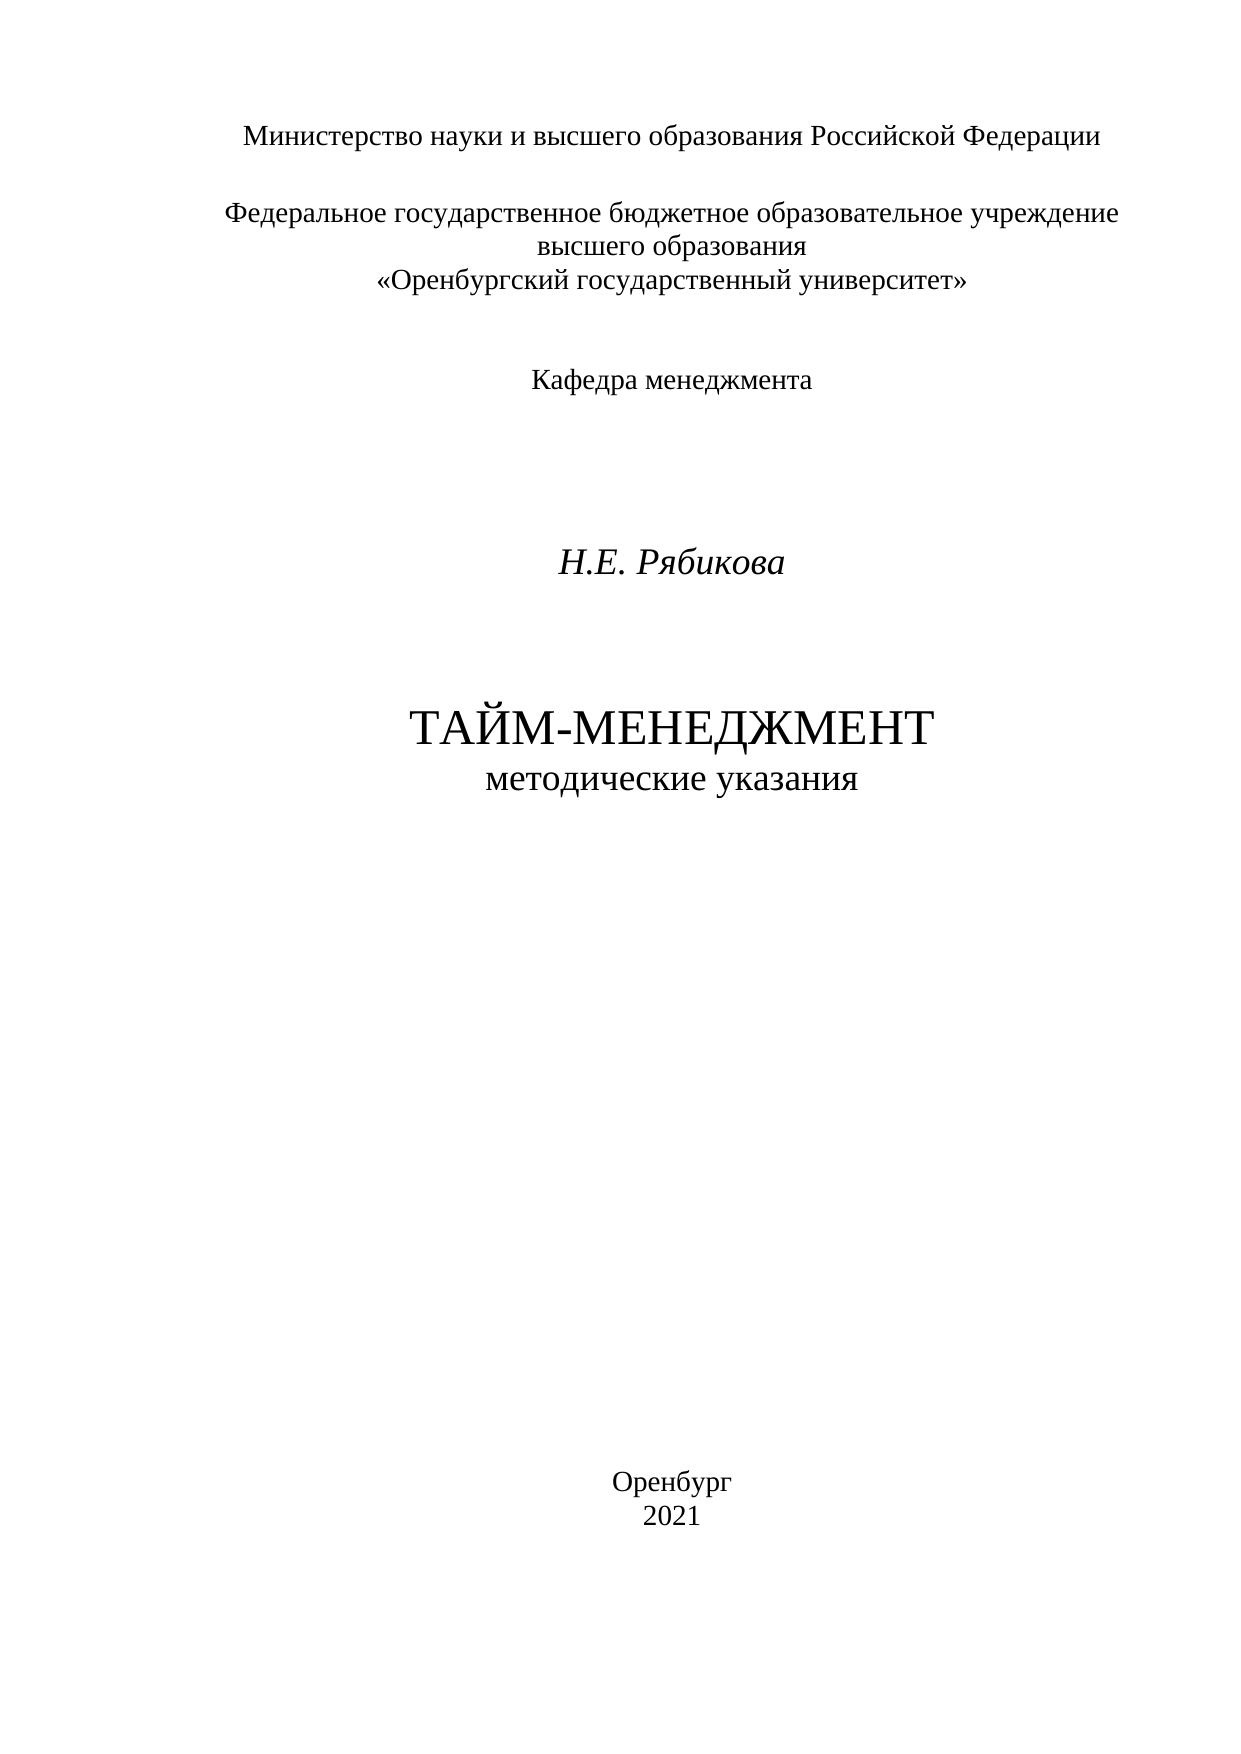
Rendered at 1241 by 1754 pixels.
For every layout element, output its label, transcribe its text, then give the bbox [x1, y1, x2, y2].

text Федеральное государственное бюджетное образовательное учреждение [177, 195, 1167, 228]
text высшего образования [177, 228, 1167, 262]
text Кафедра менеджмента [177, 362, 1167, 396]
text 2021 [177, 1498, 1167, 1532]
text «Оренбургский государственный университет» [177, 262, 1167, 295]
text ТАЙМ-менеджмент [177, 698, 1167, 755]
text методические указания [177, 755, 1167, 798]
text Н.Е. Рябикова [177, 540, 1167, 583]
text Оренбург [177, 1464, 1167, 1498]
text Министерство науки и высшего образования Российской Федерации [177, 118, 1167, 152]
